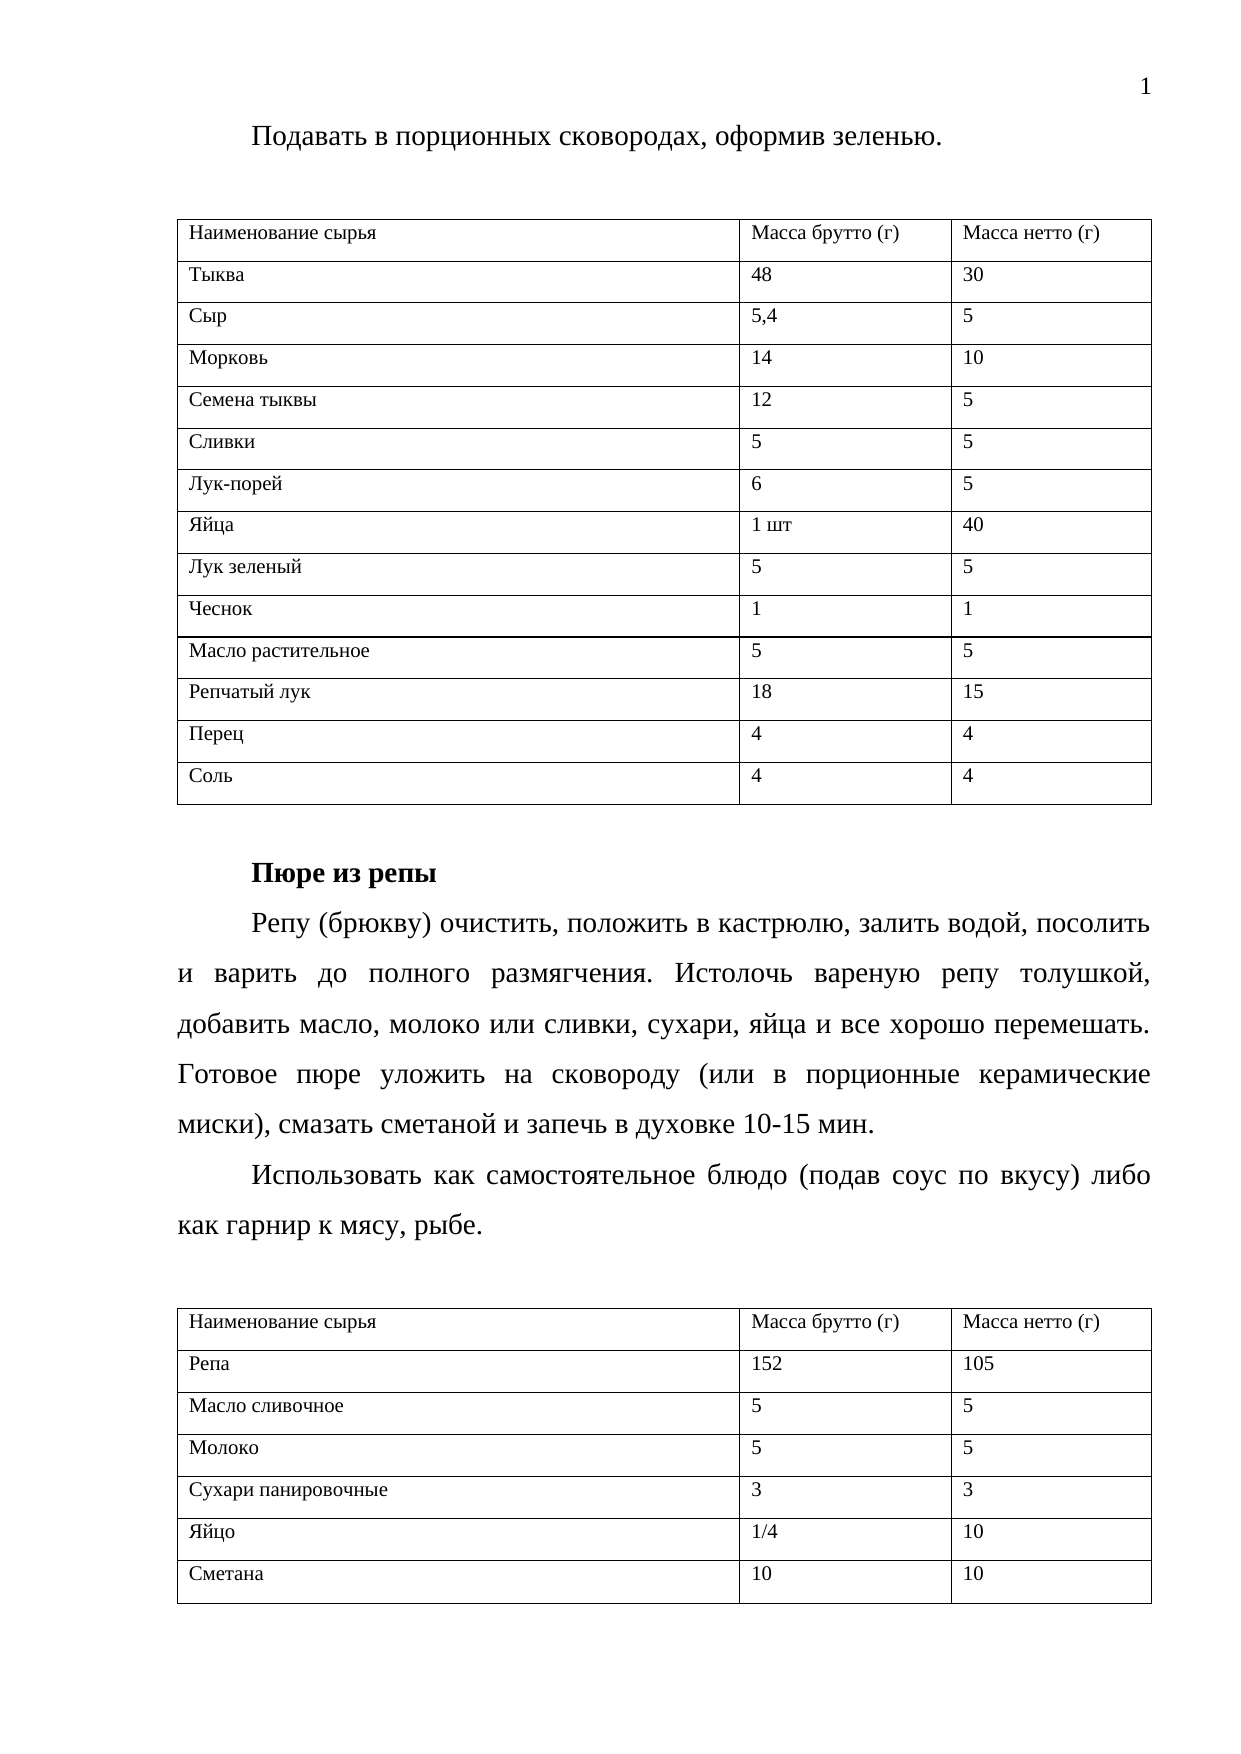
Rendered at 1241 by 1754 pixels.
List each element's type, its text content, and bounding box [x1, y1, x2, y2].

table_cell 1 [952, 596, 1151, 636]
table_cell Семена тыквы [178, 387, 739, 428]
table_cell 6 [740, 470, 951, 511]
table_cell 1 [740, 596, 951, 636]
table_cell 10 [952, 1519, 1151, 1560]
table_cell 105 [952, 1351, 1151, 1392]
table_cell 48 [740, 262, 951, 302]
table_cell Соль [178, 763, 739, 803]
table_cell 5 [952, 470, 1151, 511]
table_cell 152 [740, 1351, 951, 1392]
text Репу (брюкву) очистить, положить в кастрюлю, залить водой, посолить и варить до полного размягчения. Истолочь вареную репу толушкой, добавить масло, молоко или сливки, сухари, яйца и все хорошо перемешать. Готовое пюре уложить на сковороду (или в порционные керамические миски), смазать сметаной и запечь в духовке 10-15 мин. [177, 905, 1152, 1140]
table_header Масса нетто (г) [952, 1309, 1151, 1350]
table_cell 10 [952, 1561, 1151, 1602]
table_cell 30 [952, 262, 1151, 302]
text Подавать в порционных сковородах, оформив зеленью. [177, 118, 1152, 152]
table_cell Сыр [178, 303, 739, 344]
table_cell Чеснок [178, 596, 739, 636]
table_cell 5 [952, 1393, 1151, 1434]
table_cell Сливки [178, 429, 739, 469]
table_cell Лук зеленый [178, 554, 739, 595]
table_cell 10 [952, 345, 1151, 386]
table_cell Масло сливочное [178, 1393, 739, 1434]
table_cell 5 [740, 638, 951, 678]
table_cell 5 [952, 638, 1151, 678]
table_header Масса брутто (г) [740, 1309, 951, 1350]
table_cell 4 [952, 763, 1151, 803]
table_cell 10 [740, 1561, 951, 1602]
table_cell 3 [740, 1477, 951, 1518]
table_header Масса нетто (г) [952, 220, 1151, 261]
table_cell 12 [740, 387, 951, 428]
table_cell 3 [952, 1477, 1151, 1518]
table_header Наименование сырья [178, 1309, 739, 1350]
table_cell Масло растительное [178, 638, 739, 678]
table_cell Сметана [178, 1561, 739, 1602]
table_cell Тыква [178, 262, 739, 302]
text Использовать как самостоятельное блюдо (подав соус по вкусу) либо как гарнир к мясу, рыбе. [177, 1157, 1152, 1241]
table_cell Яйца [178, 512, 739, 553]
table_cell 4 [952, 721, 1151, 762]
table_cell Репчатый лук [178, 679, 739, 720]
table_cell 5 [952, 1435, 1151, 1476]
table_cell 15 [952, 679, 1151, 720]
table_cell Репа [178, 1351, 739, 1392]
table_cell 18 [740, 679, 951, 720]
table_cell 5 [740, 1393, 951, 1434]
table_cell Молоко [178, 1435, 739, 1476]
table_cell 1/4 [740, 1519, 951, 1560]
table_cell Сухари панировочные [178, 1477, 739, 1518]
table_cell 5 [952, 303, 1151, 344]
table_cell Яйцо [178, 1519, 739, 1560]
table_cell 40 [952, 512, 1151, 553]
table_cell Морковь [178, 345, 739, 386]
table_header Масса брутто (г) [740, 220, 951, 261]
table_cell 5 [952, 429, 1151, 469]
table_cell 4 [740, 721, 951, 762]
table_cell 5 [952, 387, 1151, 428]
table_cell 5,4 [740, 303, 951, 344]
table_cell 5 [952, 554, 1151, 595]
table_cell 5 [740, 429, 951, 469]
table_cell Лук-порей [178, 470, 739, 511]
table_cell 1 шт [740, 512, 951, 553]
table_cell Перец [178, 721, 739, 762]
table_cell 4 [740, 763, 951, 803]
table_cell 14 [740, 345, 951, 386]
table_cell 5 [740, 554, 951, 595]
table_header Наименование сырья [178, 220, 739, 261]
text Пюре из репы [177, 855, 1152, 888]
table_cell 5 [740, 1435, 951, 1476]
